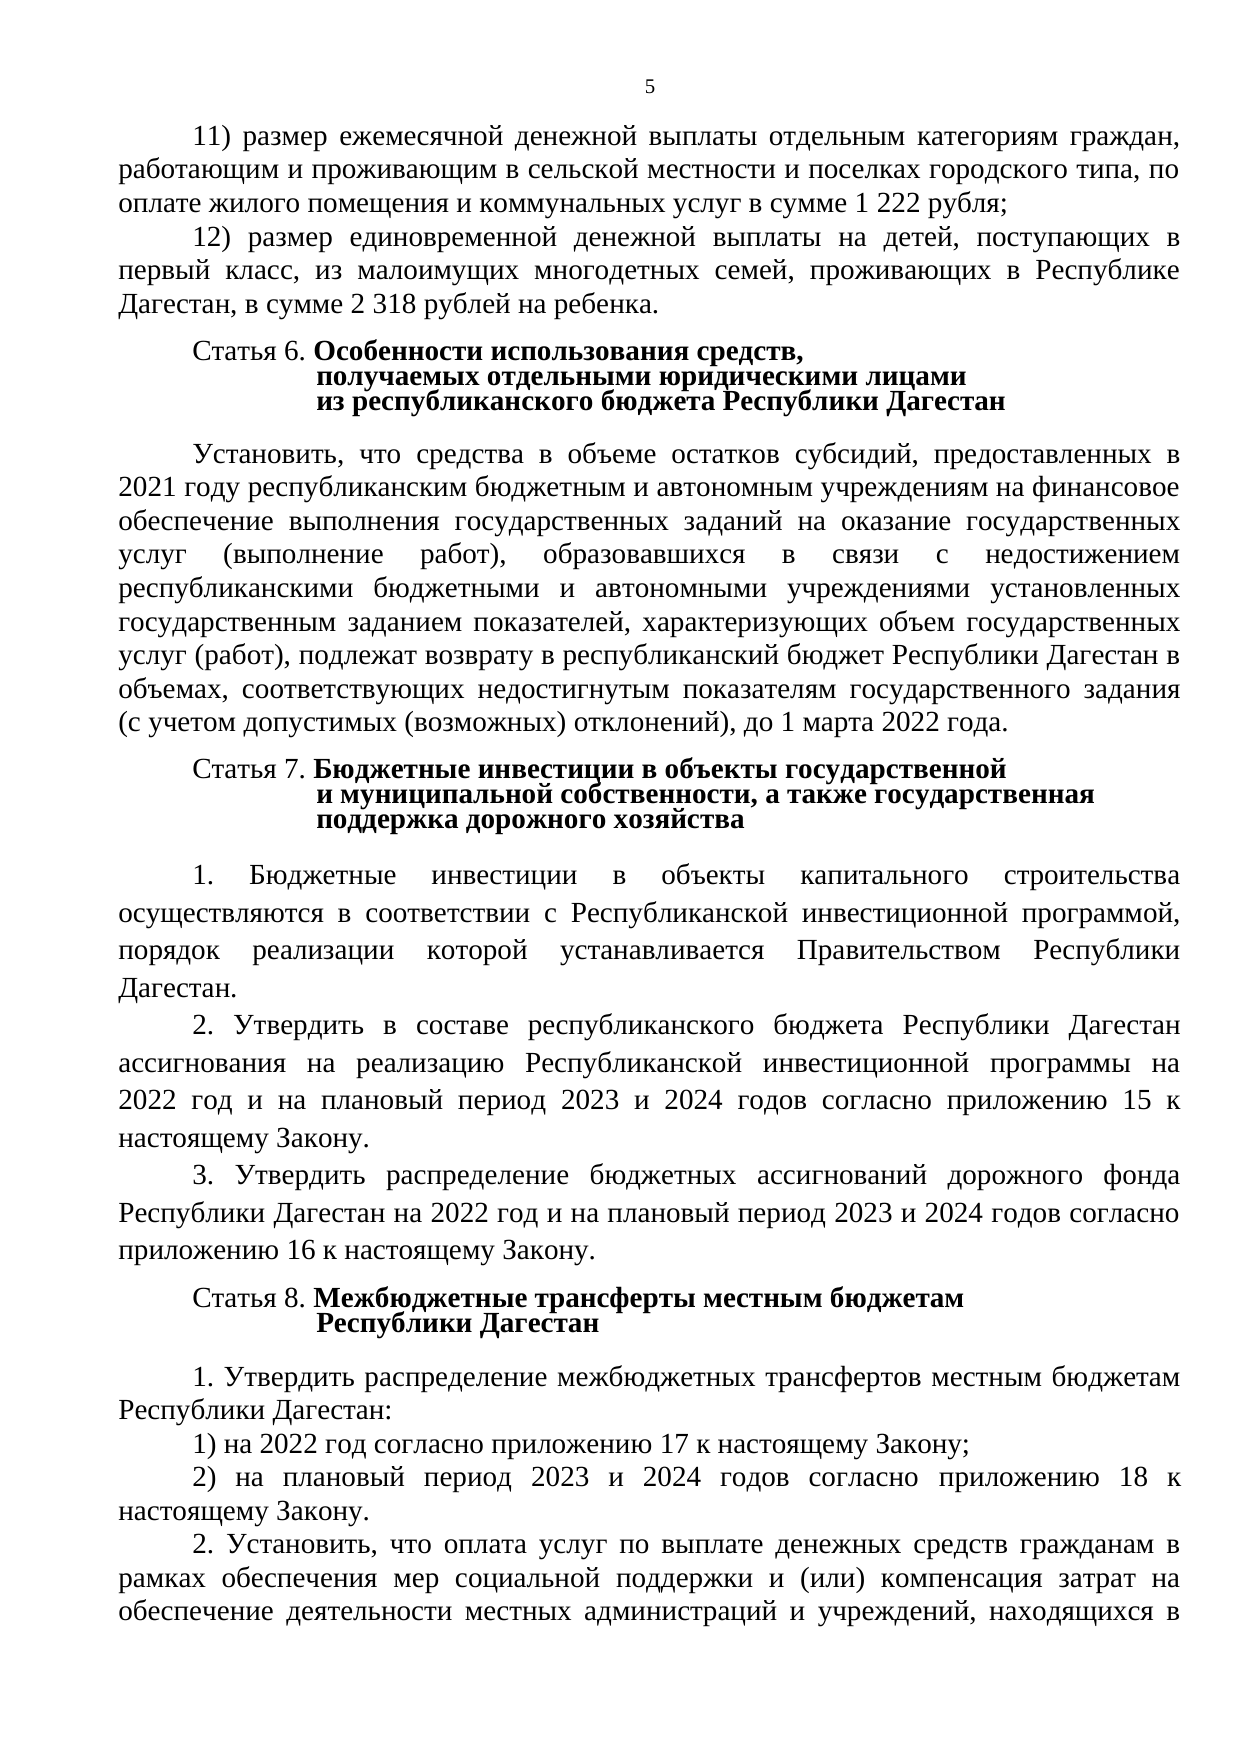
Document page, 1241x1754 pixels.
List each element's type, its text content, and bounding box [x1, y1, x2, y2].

title поддержка дорожного хозяйства [242, 809, 1181, 834]
title получаемых отдельными юридическими лицами [242, 365, 1181, 390]
text 12) размер единовременной денежной выплаты на детей, поступающих в первый класс, из малоимущих многодетных семей, проживающих в Республике Дагестан, в сумме 2 318 рублей на ребенка. [118, 219, 1181, 319]
text 2) на плановый период 2023 и 2024 годов согласно приложению 18 к настоящему Закону. [118, 1459, 1181, 1526]
text 1. Бюджетные инвестиции в объекты капитального строительства осуществляются в соответствии с Республиканской инвестиционной программой, порядок реализации которой устанавливается Правительством Республики Дагестан. [118, 854, 1181, 1004]
title Республики Дагестан [496, 1313, 1181, 1338]
text 1. Утвердить распределение межбюджетных трансфертов местным бюджетам Республики Дагестан: [118, 1359, 1181, 1426]
title Статья 8. Межбюджетные трансферты местным бюджетам [621, 1288, 1181, 1313]
text 3. Утвердить распределение бюджетных ассигнований дорожного фонда Республики Дагестан на 2022 год и на плановый период 2023 и 2024 годов согласно приложению 16 к настоящему Закону. [118, 1154, 1181, 1267]
text 11) размер ежемесячной денежной выплаты отдельным категориям граждан, работающим и проживающим в сельской местности и поселках городского типа, по оплате жилого помещения и коммунальных услуг в сумме 1 222 рубля; [118, 118, 1181, 219]
title Республики Дагестан [118, 1313, 486, 1338]
title Статья 8. Межбюджетные трансферты местным бюджетам [118, 1288, 617, 1313]
title Статья 6. Особенности использования средств, [118, 340, 1181, 365]
text 2. Утвердить в составе республиканского бюджета Республики Дагестан ассигнования на реализацию Республиканской инвестиционной программы на 2022 год и на плановый период 2023 и 2024 годов согласно приложению 15 к настоящему Закону. [118, 1004, 1181, 1154]
text 1) на 2022 год согласно приложению 17 к настоящему Закону; [118, 1426, 1181, 1459]
title из республиканского бюджета Республики Дагестан [242, 390, 1181, 415]
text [118, 1526, 1181, 1627]
title Статья 7. Бюджетные инвестиции в объекты государственной [118, 759, 1181, 784]
title и муниципальной собственности, а также государственная [242, 784, 1181, 809]
text Установить, что средства в объеме остатков субсидий, предоставленных в 2021 году республиканским бюджетным и автономным учреждениям на финансовое обеспечение выполнения государственных заданий на оказание государственных услуг (выполнение работ), образовавшихся в связи с недостижением республиканскими бюджетными и автономными учреждениями установленных государственным заданием показателей, характеризующих объем государственных услуг (работ), подлежат возврату в республиканский бюджет Республики Дагестан в объемах, соответствующих недостигнутым показателям государственного задания (с учетом допустимых (возможных) отклонений), до 1 марта 2022 года. [118, 436, 1181, 738]
